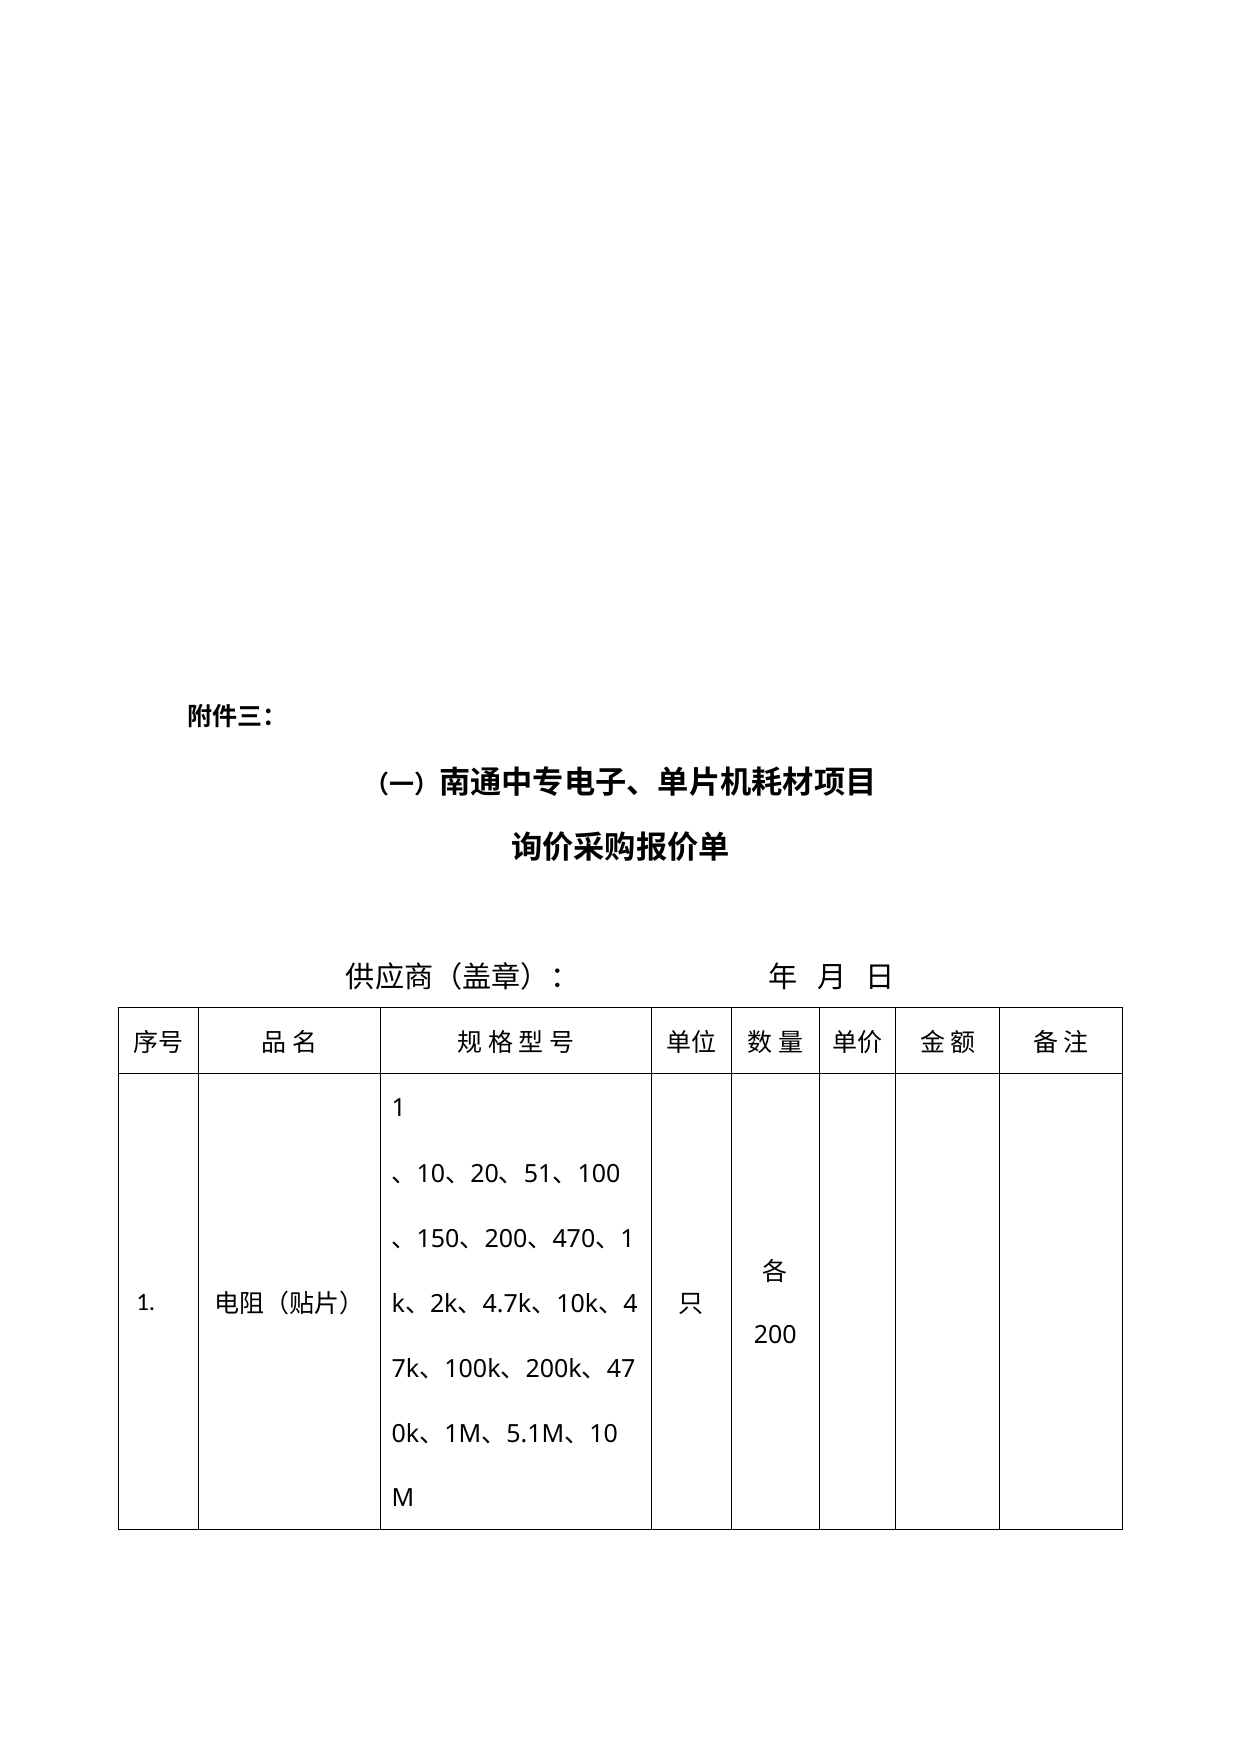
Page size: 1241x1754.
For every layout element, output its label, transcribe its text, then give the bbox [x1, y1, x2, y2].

text 询价采购报价单 [187, 812, 1053, 877]
table_cell 电阻（贴片） [199, 1074, 380, 1529]
table_cell 只 [652, 1074, 731, 1529]
table_header 序号 [119, 1008, 198, 1073]
table_cell [896, 1074, 999, 1529]
table_cell [119, 1074, 198, 1529]
table_cell 各200 [732, 1074, 819, 1529]
table_cell [1000, 1074, 1122, 1529]
table_cell 1、10、20、51、100、150、200、470、1k、2k、4.7k、10k、47k、100k、200k、470k、1M、5.1M、10M [381, 1074, 651, 1529]
table_header 规 格 型 号 [381, 1008, 651, 1073]
table_header 单价 [820, 1008, 895, 1073]
table_header 备 注 [1000, 1008, 1122, 1073]
table_header 品 名 [199, 1008, 380, 1073]
table_header 单位 [652, 1008, 731, 1073]
text 附件三： [187, 682, 1053, 747]
table_header 数 量 [732, 1008, 819, 1073]
text （一）南通中专电子、单片机耗材项目 [187, 747, 1053, 812]
table_header 金 额 [896, 1008, 999, 1073]
table_cell [820, 1074, 895, 1529]
text 供应商（盖章）： 年 月 日 [187, 942, 1053, 1007]
